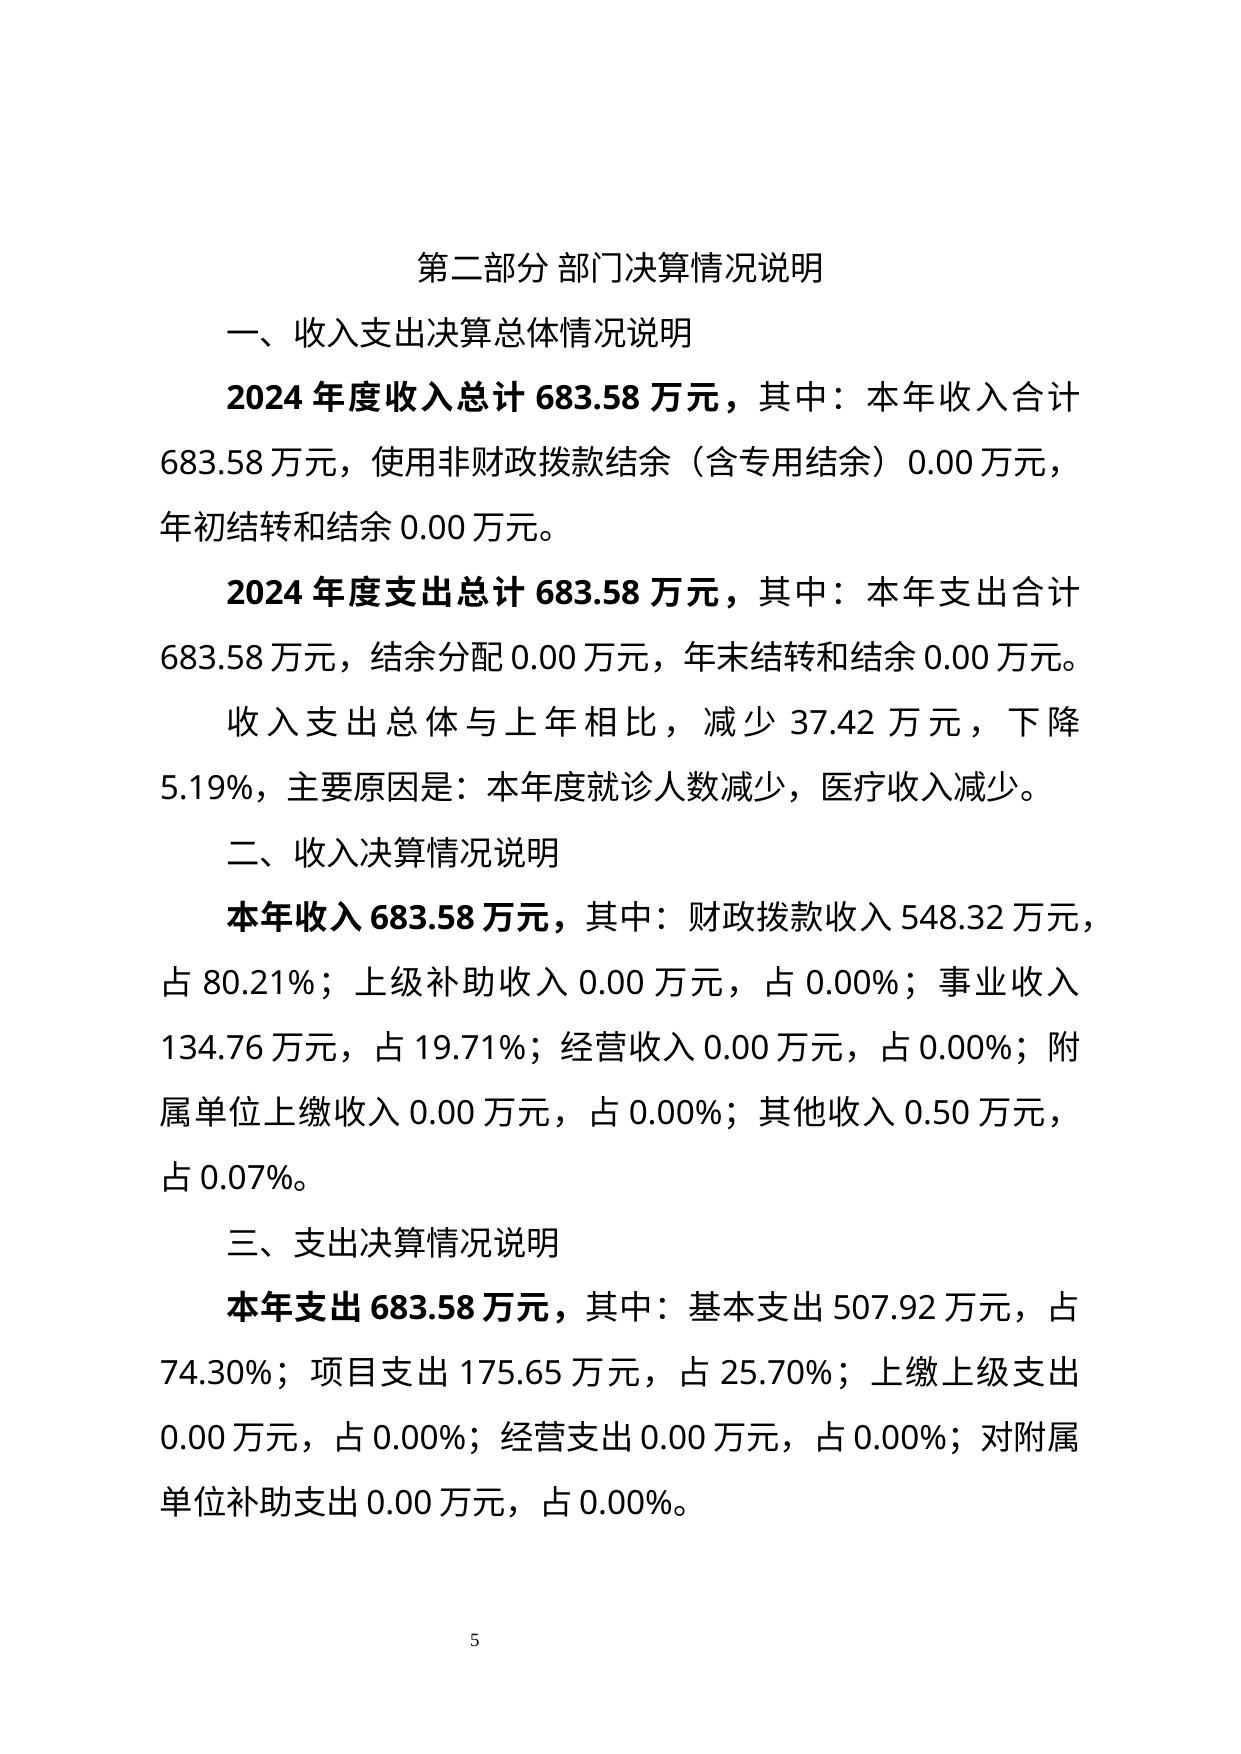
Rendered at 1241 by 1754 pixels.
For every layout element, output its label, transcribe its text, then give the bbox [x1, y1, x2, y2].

text 2024年度收入总计683.58万元，其中：本年收入合计683.58万元，使用非财政拨款结余（含专用结余）0.00万元，年初结转和结余0.00万元。 [159, 363, 1081, 558]
text 本年收入683.58万元，其中：财政拨款收入548.32万元，占80.21%；上级补助收入0.00万元，占0.00%；事业收入134.76万元，占19.71%；经营收入0.00万元，占0.00%；附属单位上缴收入0.00万元，占0.00%；其他收入0.50万元，占0.07%。 [159, 883, 1081, 1208]
text 本年支出683.58万元，其中：基本支出507.92万元，占74.30%；项目支出175.65万元，占25.70%；上缴上级支出0.00万元，占0.00%；经营支出0.00万元，占0.00%；对附属单位补助支出0.00万元，占0.00%。 [159, 1273, 1081, 1533]
text 三、支出决算情况说明 [159, 1208, 1081, 1273]
text 2024年度支出总计683.58万元，其中：本年支出合计683.58万元，结余分配0.00万元，年末结转和结余0.00万元。 [159, 558, 1081, 688]
text 二、收入决算情况说明 [159, 818, 1081, 883]
text 一、收入支出决算总体情况说明 [159, 298, 1081, 363]
text 收入支出总体与上年相比，减少37.42万元，下降5.19%，主要原因是：本年度就诊人数减少，医疗收入减少。 [159, 688, 1081, 818]
text 第二部分 部门决算情况说明 [159, 233, 1081, 298]
